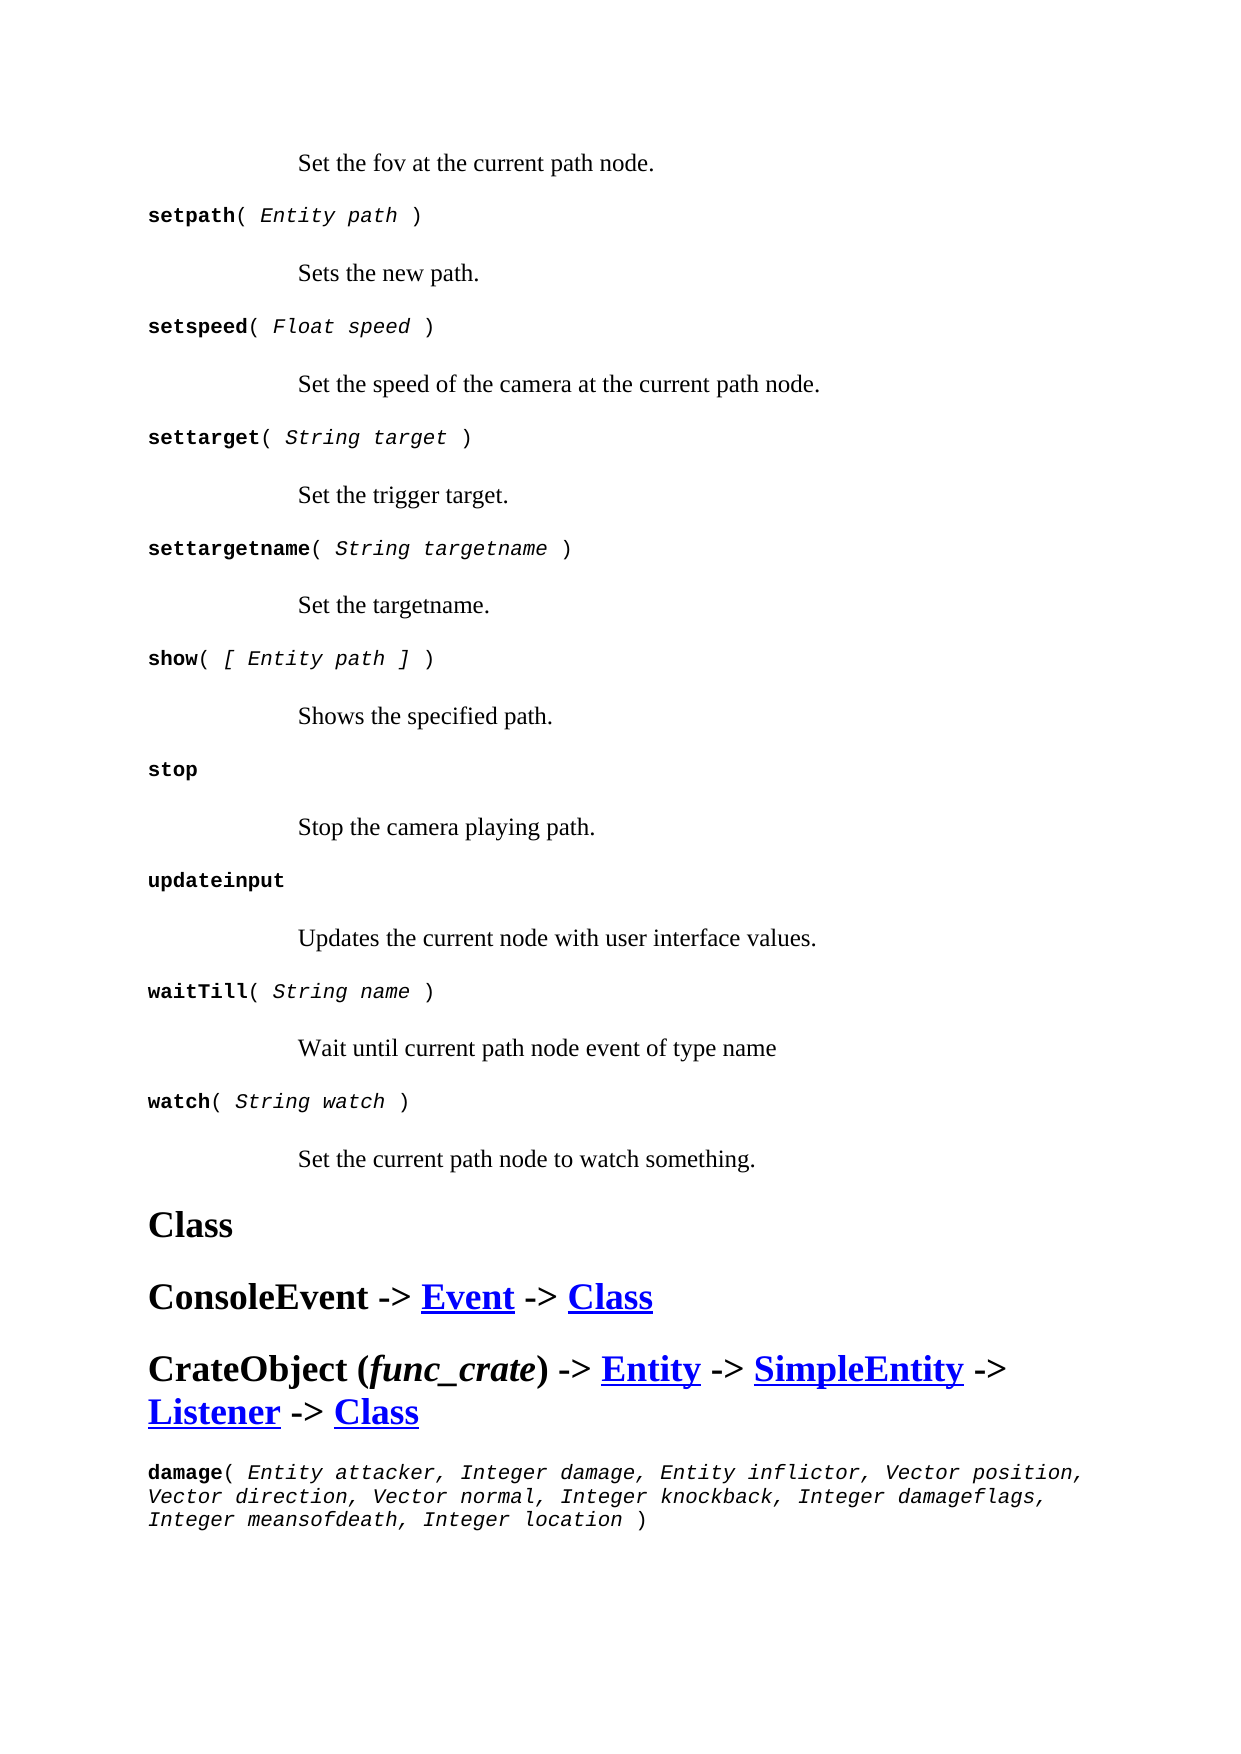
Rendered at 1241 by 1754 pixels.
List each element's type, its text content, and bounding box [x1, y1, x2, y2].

text Class [148, 1202, 1093, 1245]
text Stop the camera playing path. [298, 812, 1093, 841]
text ConsoleEvent -> Event -> Class [148, 1274, 1093, 1317]
text Sets the new path. [298, 258, 1093, 287]
text settarget( String target ) [148, 427, 1093, 451]
text setpath( Entity path ) [148, 206, 1093, 229]
text Set the trigger target. [298, 480, 1093, 508]
text show( [ Entity path ] ) [148, 648, 1093, 672]
text settargetname( String targetname ) [148, 538, 1093, 561]
text Set the fov at the current path node. [298, 148, 1093, 176]
text CrateObject (func_crate) -> Entity -> SimpleEntity -> Listener -> Class [148, 1347, 1093, 1433]
text Set the targetname. [298, 591, 1093, 619]
text damage( Entity attacker, Integer damage, Entity inflictor, Vector position, Vector direction, Vector normal, Integer knockback, Integer damageflags, Integer meansofdeath, Integer location ) [148, 1462, 1093, 1533]
text watch( String watch ) [148, 1091, 1093, 1115]
text Wait until current path node event of type name [298, 1033, 1093, 1062]
text Shows the specified path. [298, 701, 1093, 730]
text Set the current path node to watch something. [298, 1144, 1093, 1173]
text setspeed( Float speed ) [148, 316, 1093, 340]
text stop [148, 759, 1093, 783]
text Set the speed of the camera at the current path node. [298, 369, 1093, 398]
text waitTill( String name ) [148, 981, 1093, 1004]
text updateinput [148, 870, 1093, 893]
text Updates the current node with user interface values. [298, 923, 1093, 951]
